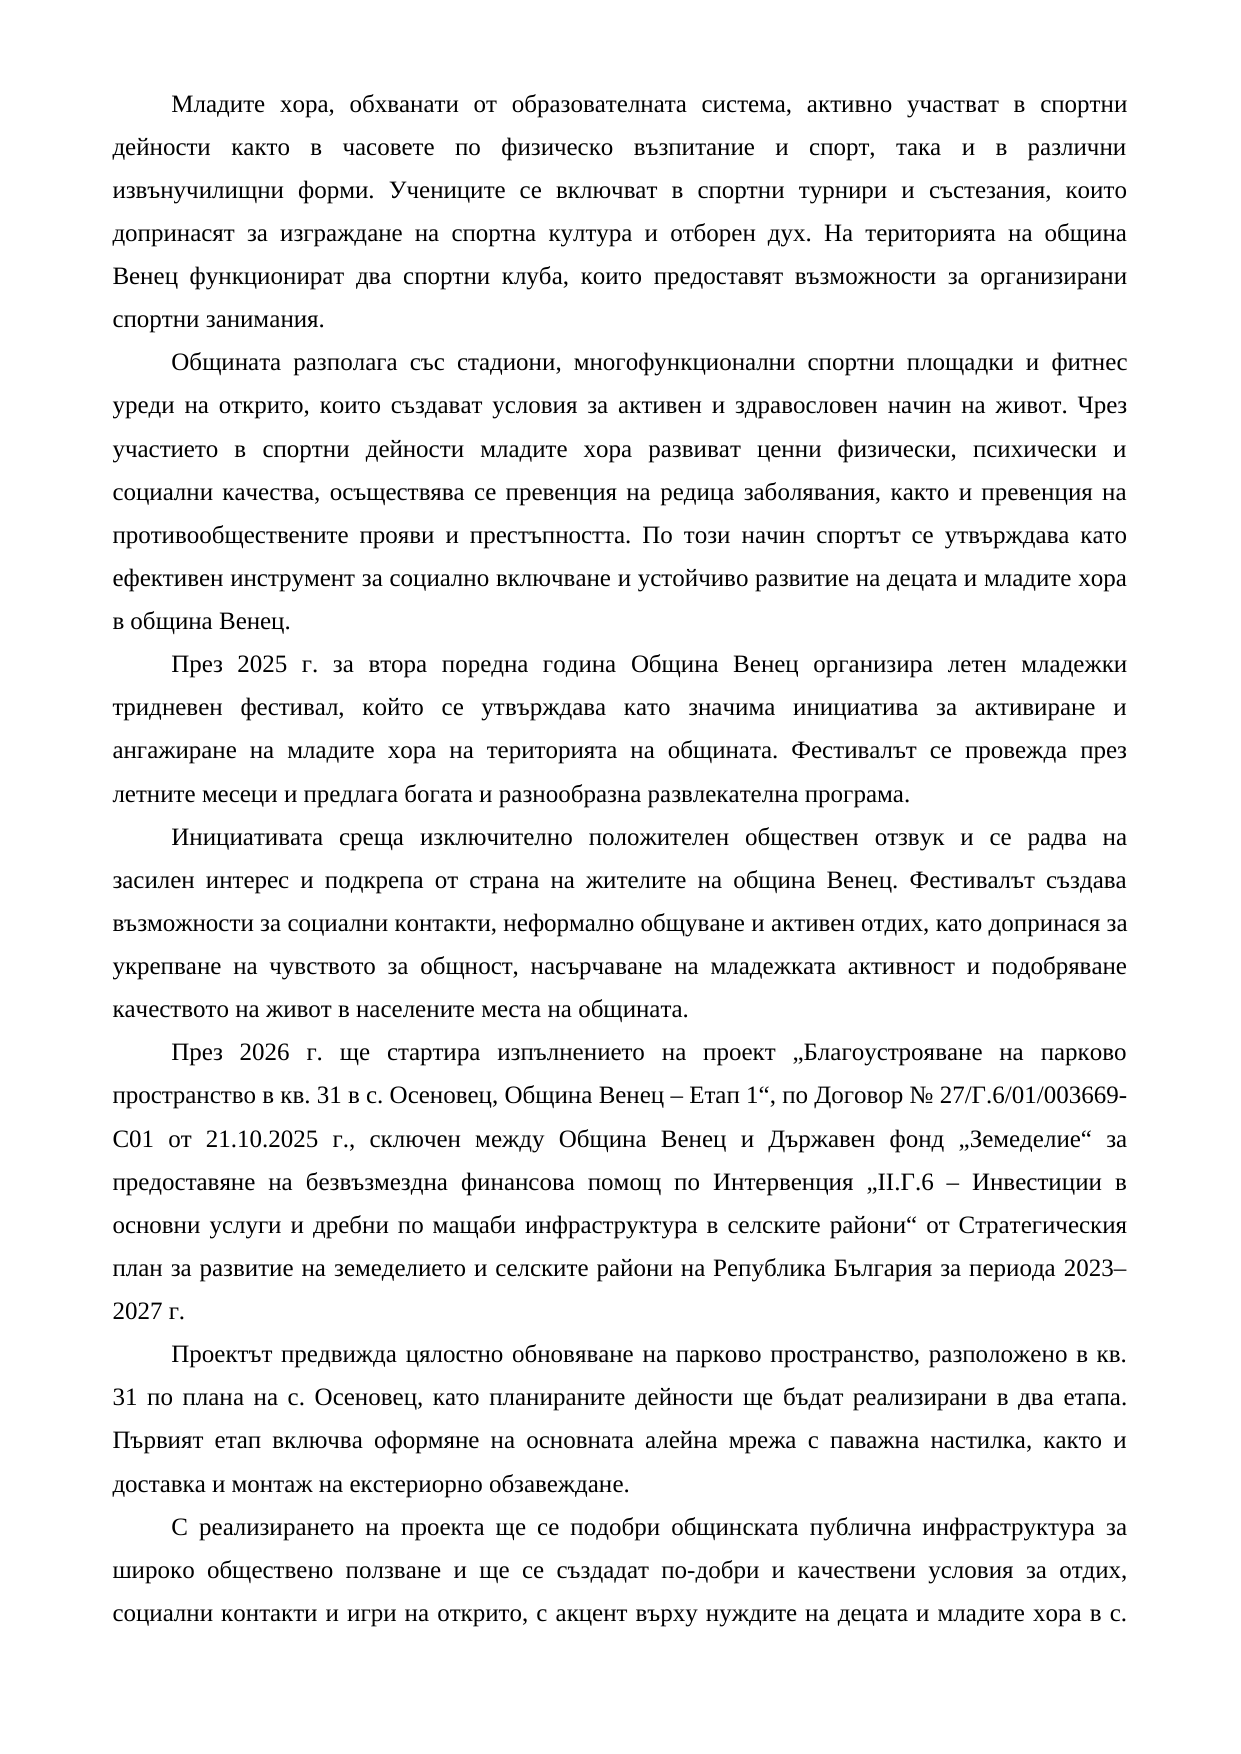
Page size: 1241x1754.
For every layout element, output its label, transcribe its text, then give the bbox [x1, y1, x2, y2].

text Общината разполага със стадиони, многофункционални спортни площадки и фитнес уреди на открито, които създават условия за активен и здравословен начин на живот. Чрез участието в спортни дейности младите хора развиват ценни физически, психически и социални качества, осъществява се превенция на редица заболявания, както и превенция на противообществените прояви и престъпността. По този начин спортът се утвърждава като ефективен инструмент за социално включване и устойчиво развитие на децата и младите хора в община Венец. [112, 347, 1128, 635]
text През 2026 г. ще стартира изпълнението на проект „Благоустрояване на парково пространство в кв. 31 в с. Осеновец, Община Венец – Етап 1“, по Договор № 27/Г.6/01/003669-C01 от 21.10.2025 г., сключен между Община Венец и Държавен фонд „Земеделие“ за предоставяне на безвъзмездна финансова помощ по Интервенция „II.Г.6 – Инвестиции в основни услуги и дребни по мащаби инфраструктура в селските райони“ от Стратегическия план за развитие на земеделието и селските райони на Република България за периода 2023–2027 г. [112, 1037, 1128, 1325]
text Младите хора, обхванати от образователната система, активно участват в спортни дейности както в часовете по физическо възпитание и спорт, така и в различни извънучилищни форми. Учениците се включват в спортни турнири и състезания, които допринасят за изграждане на спортна култура и отборен дух. На територията на община Венец функционират два спортни клуба, които предоставят възможности за организирани спортни занимания. [112, 89, 1128, 333]
text През 2025 г. за втора поредна година Община Венец организира летен младежки тридневен фестивал, който се утвърждава като значима инициатива за активиране и ангажиране на младите хора на територията на общината. Фестивалът се провежда през летните месеци и предлага богата и разнообразна развлекателна програма. [112, 649, 1128, 807]
text Проектът предвижда цялостно обновяване на парково пространство, разположено в кв. 31 по плана на с. Осеновец, като планираните дейности ще бъдат реализирани в два етапа. Първият етап включва оформяне на основната алейна мрежа с паважна настилка, както и доставка и монтаж на екстериорно обзавеждане. [112, 1339, 1128, 1497]
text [112, 1512, 1128, 1627]
text Инициативата среща изключително положителен обществен отзвук и се радва на засилен интерес и подкрепа от страна на жителите на община Венец. Фестивалът създава възможности за социални контакти, неформално общуване и активен отдих, като допринася за укрепване на чувството за общност, насърчаване на младежката активност и подобряване качеството на живот в населените места на общината. [112, 822, 1128, 1023]
